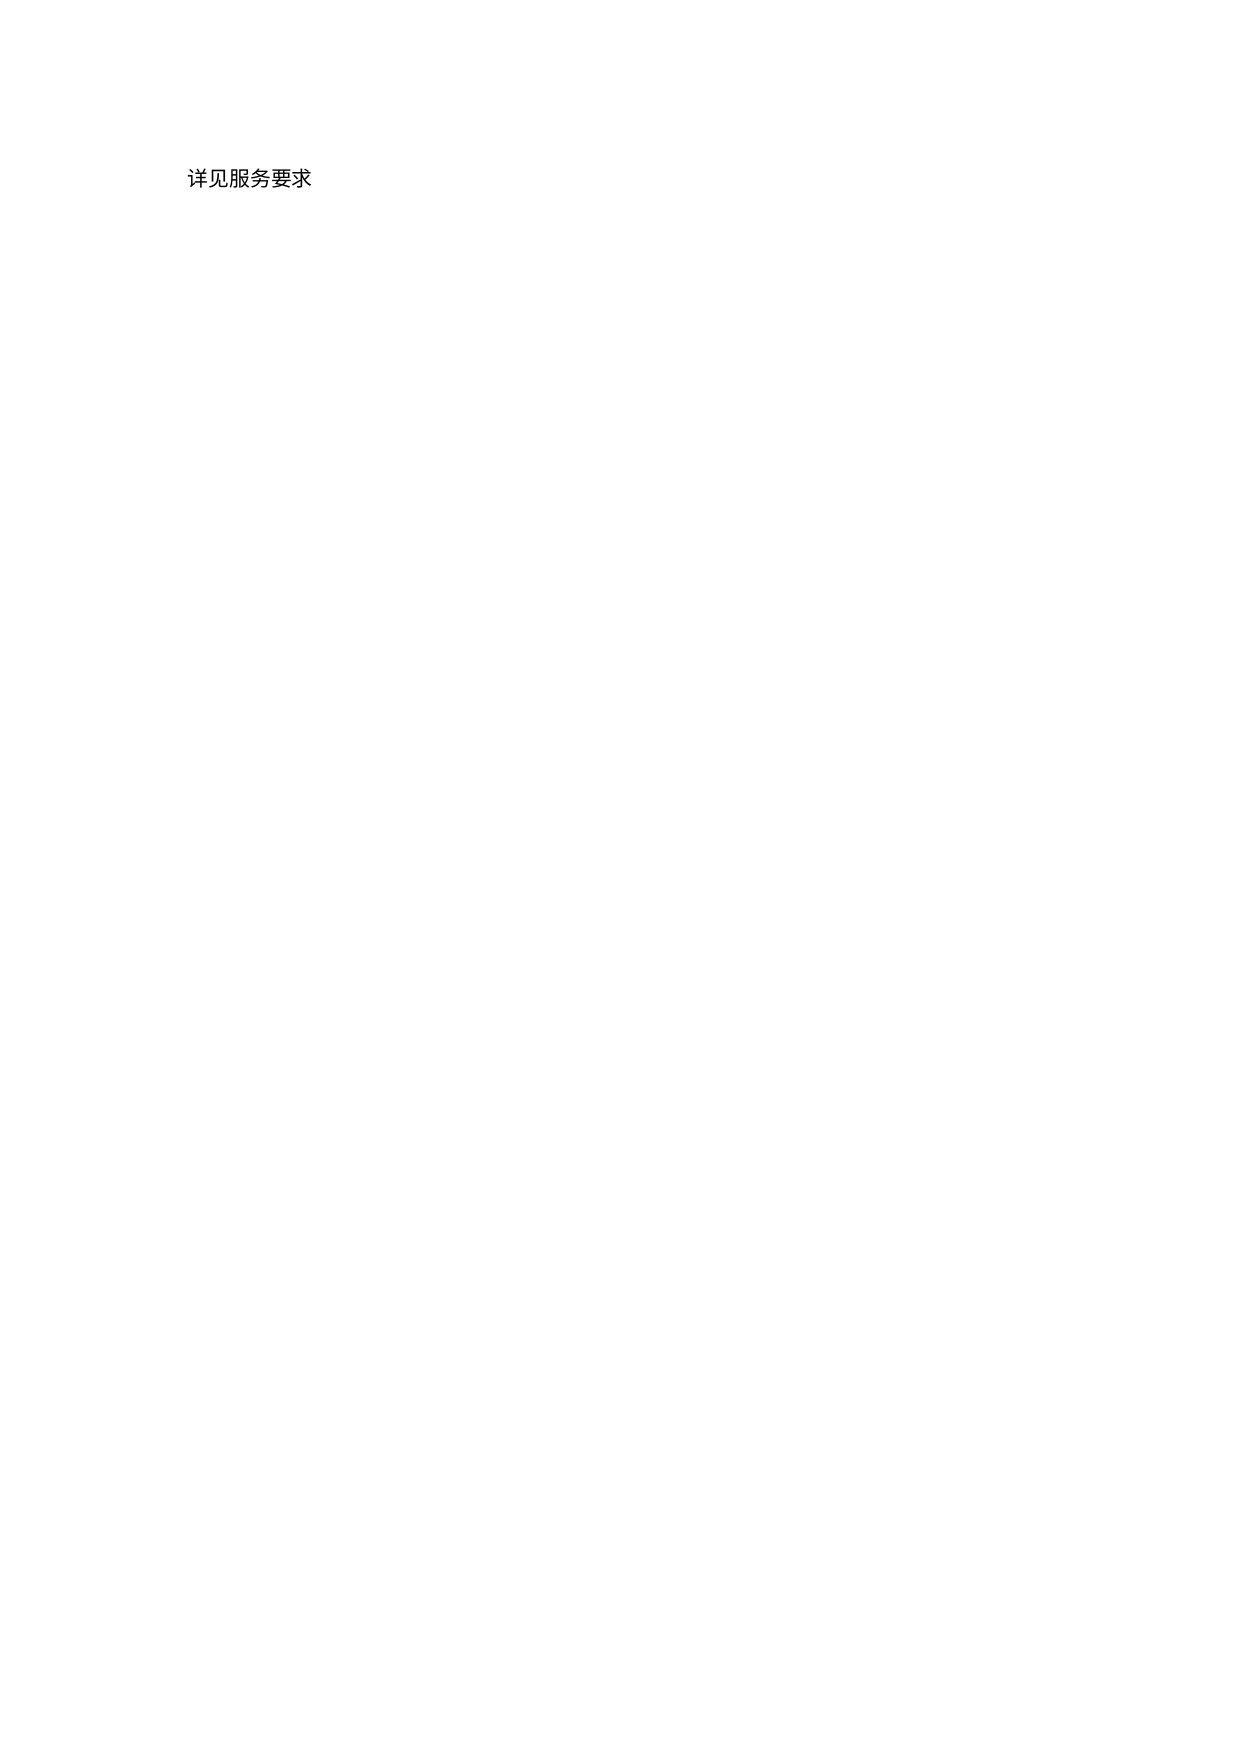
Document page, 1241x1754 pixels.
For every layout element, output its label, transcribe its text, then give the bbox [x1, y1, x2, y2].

text 详见服务要求 [187, 162, 1053, 194]
